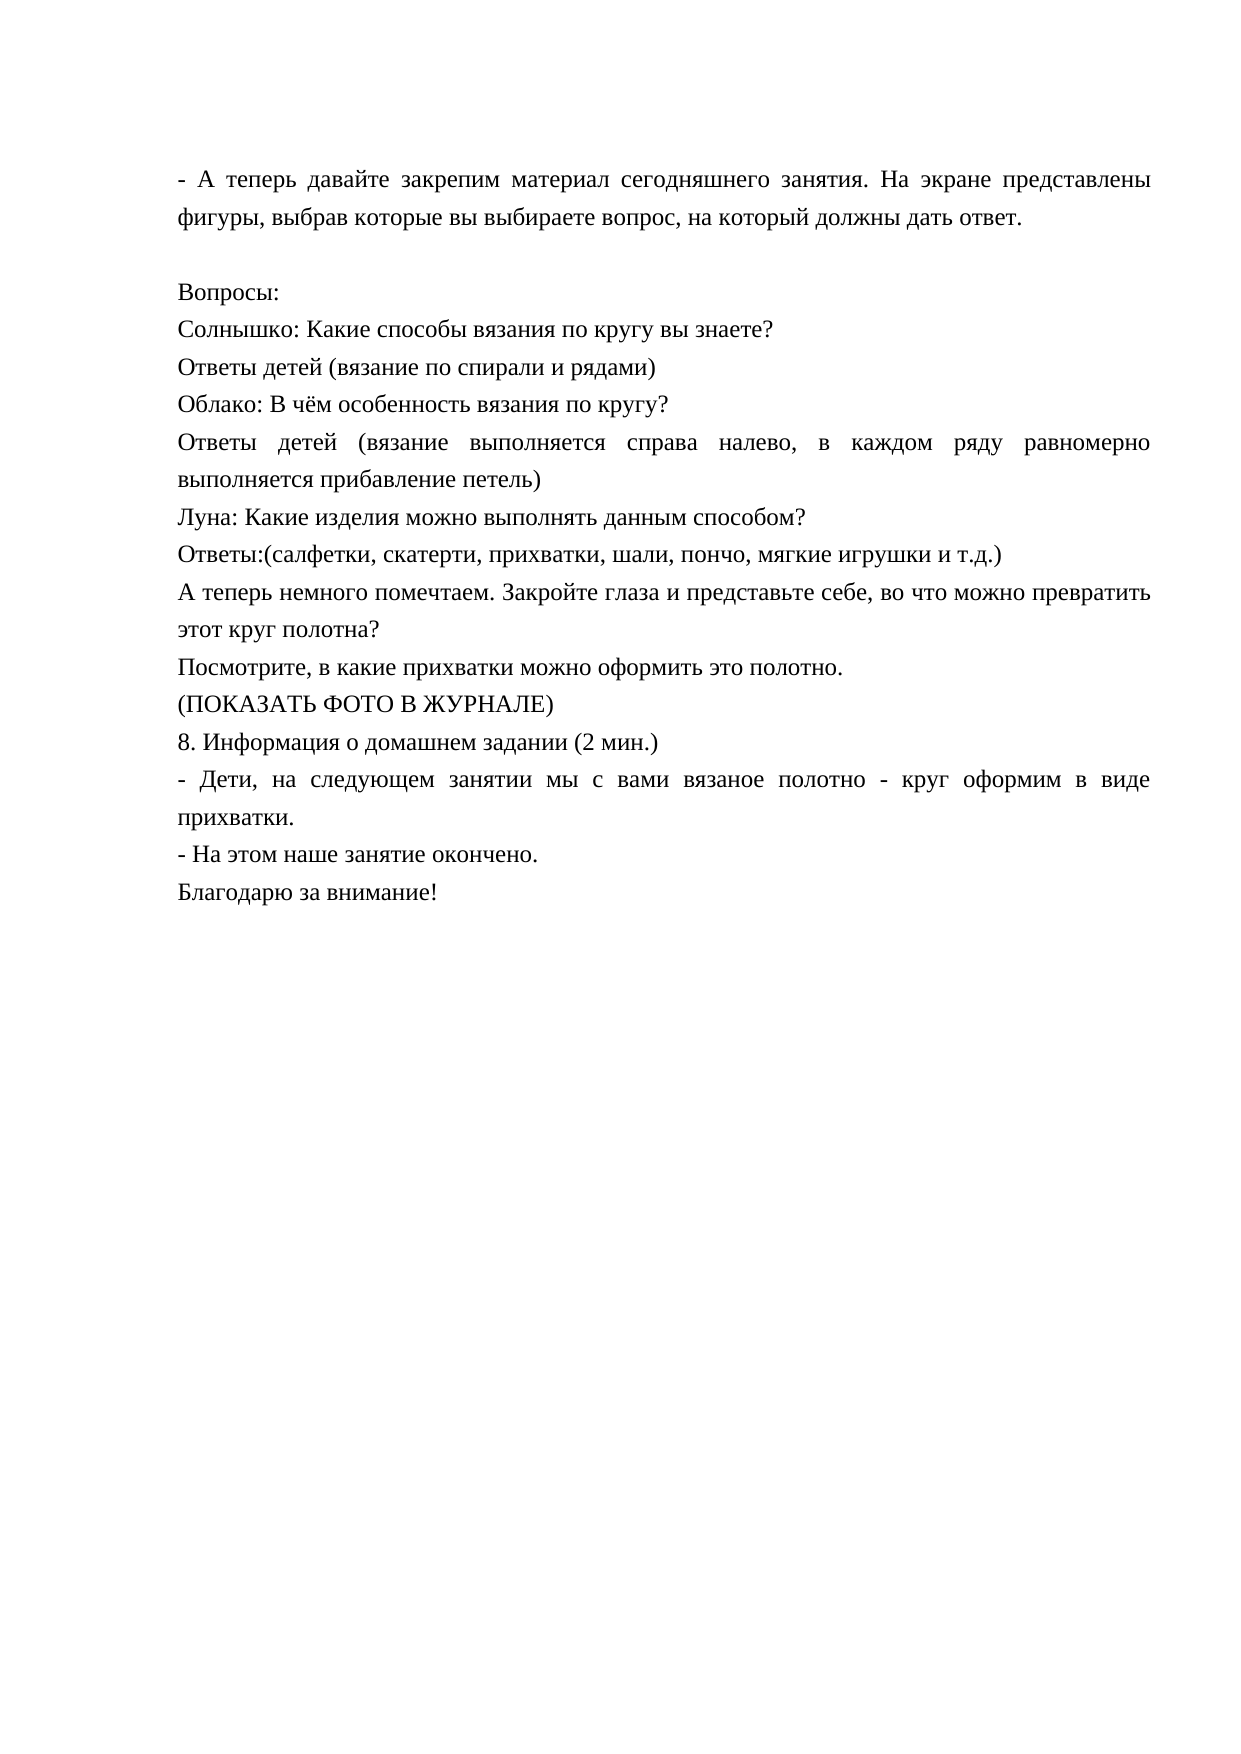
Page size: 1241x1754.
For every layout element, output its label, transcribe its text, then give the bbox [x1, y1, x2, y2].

text Посмотрите, в какие прихватки можно оформить это полотно. [177, 643, 1152, 681]
text Солнышко: Какие способы вязания по кругу вы знаете? [177, 306, 1152, 343]
text Ответы детей (вязание по спирали и рядами) [177, 343, 1152, 381]
text - А теперь давайте закрепим материал сегодняшнего занятия. На экране представлены фигуры, выбрав которые вы выбираете вопрос, на который должны дать ответ. [177, 156, 1152, 231]
text 8. Информация о домашнем задании (2 мин.) [177, 718, 1152, 756]
text Благодарю за внимание! [177, 868, 1152, 906]
text Ответы:(салфетки, скатерти, прихватки, шали, пончо, мягкие игрушки и т.д.) [177, 531, 1152, 568]
text Вопросы: [177, 268, 1152, 306]
text Луна: Какие изделия можно выполнять данным способом? [177, 493, 1152, 531]
text А теперь немного помечтаем. Закройте глаза и представьте себе, во что можно превратить этот круг полотна? [177, 568, 1152, 643]
text - На этом наше занятие окончено. [177, 831, 1152, 868]
text Ответы детей (вязание выполняется справа налево, в каждом ряду равномерно выполняется прибавление петель) [177, 418, 1152, 493]
text - Дети, на следующем занятии мы с вами вязаное полотно - круг оформим в виде прихватки. [177, 756, 1152, 831]
text Облако: В чём особенность вязания по кругу? [177, 381, 1152, 418]
text (ПОКАЗАТЬ ФОТО В ЖУРНАЛЕ) [177, 681, 1152, 718]
